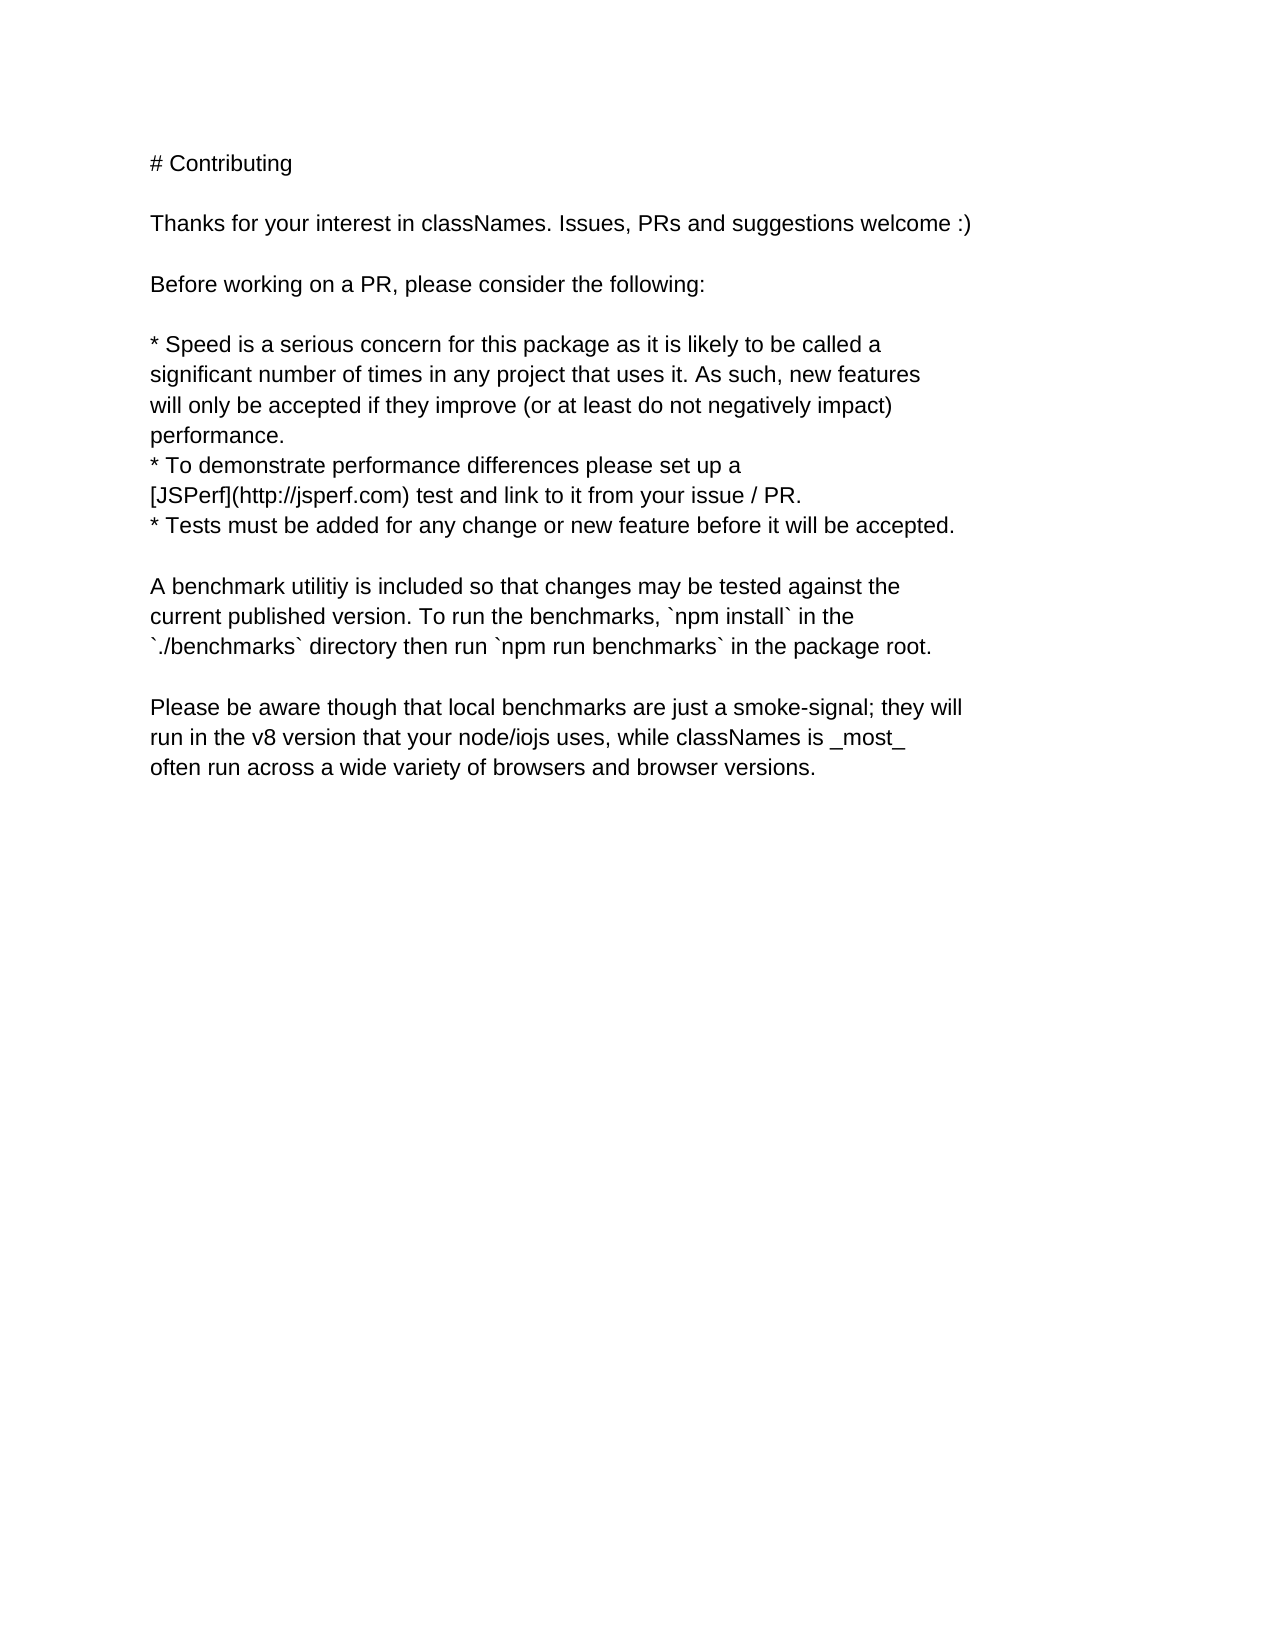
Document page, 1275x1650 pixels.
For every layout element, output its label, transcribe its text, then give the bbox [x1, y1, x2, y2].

text * To demonstrate performance differences please set up a [150, 452, 1125, 478]
text current published version. To run the benchmarks, `npm install` in the [150, 603, 1125, 629]
text # Contributing [150, 150, 1125, 176]
text A benchmark utilitiy is included so that changes may be tested against the [150, 573, 1125, 599]
text often run across a wide variety of browsers and browser versions. [150, 754, 1125, 781]
text Thanks for your interest in classNames. Issues, PRs and suggestions welcome :) [150, 210, 1125, 237]
text * Tests must be added for any change or new feature before it will be accepted. [150, 512, 1125, 539]
text run in the v8 version that your node/iojs uses, while classNames is _most_ [150, 724, 1125, 750]
text will only be accepted if they improve (or at least do not negatively impact) [150, 392, 1125, 418]
text * Speed is a serious concern for this package as it is likely to be called a [150, 331, 1125, 358]
text [JSPerf](http://jsperf.com) test and link to it from your issue / PR. [150, 482, 1125, 509]
text performance. [150, 422, 1125, 448]
text significant number of times in any project that uses it. As such, new features [150, 361, 1125, 388]
text Please be aware though that local benchmarks are just a smoke-signal; they will [150, 694, 1125, 720]
text `./benchmarks` directory then run `npm run benchmarks` in the package root. [150, 633, 1125, 660]
text Before working on a PR, please consider the following: [150, 271, 1125, 297]
